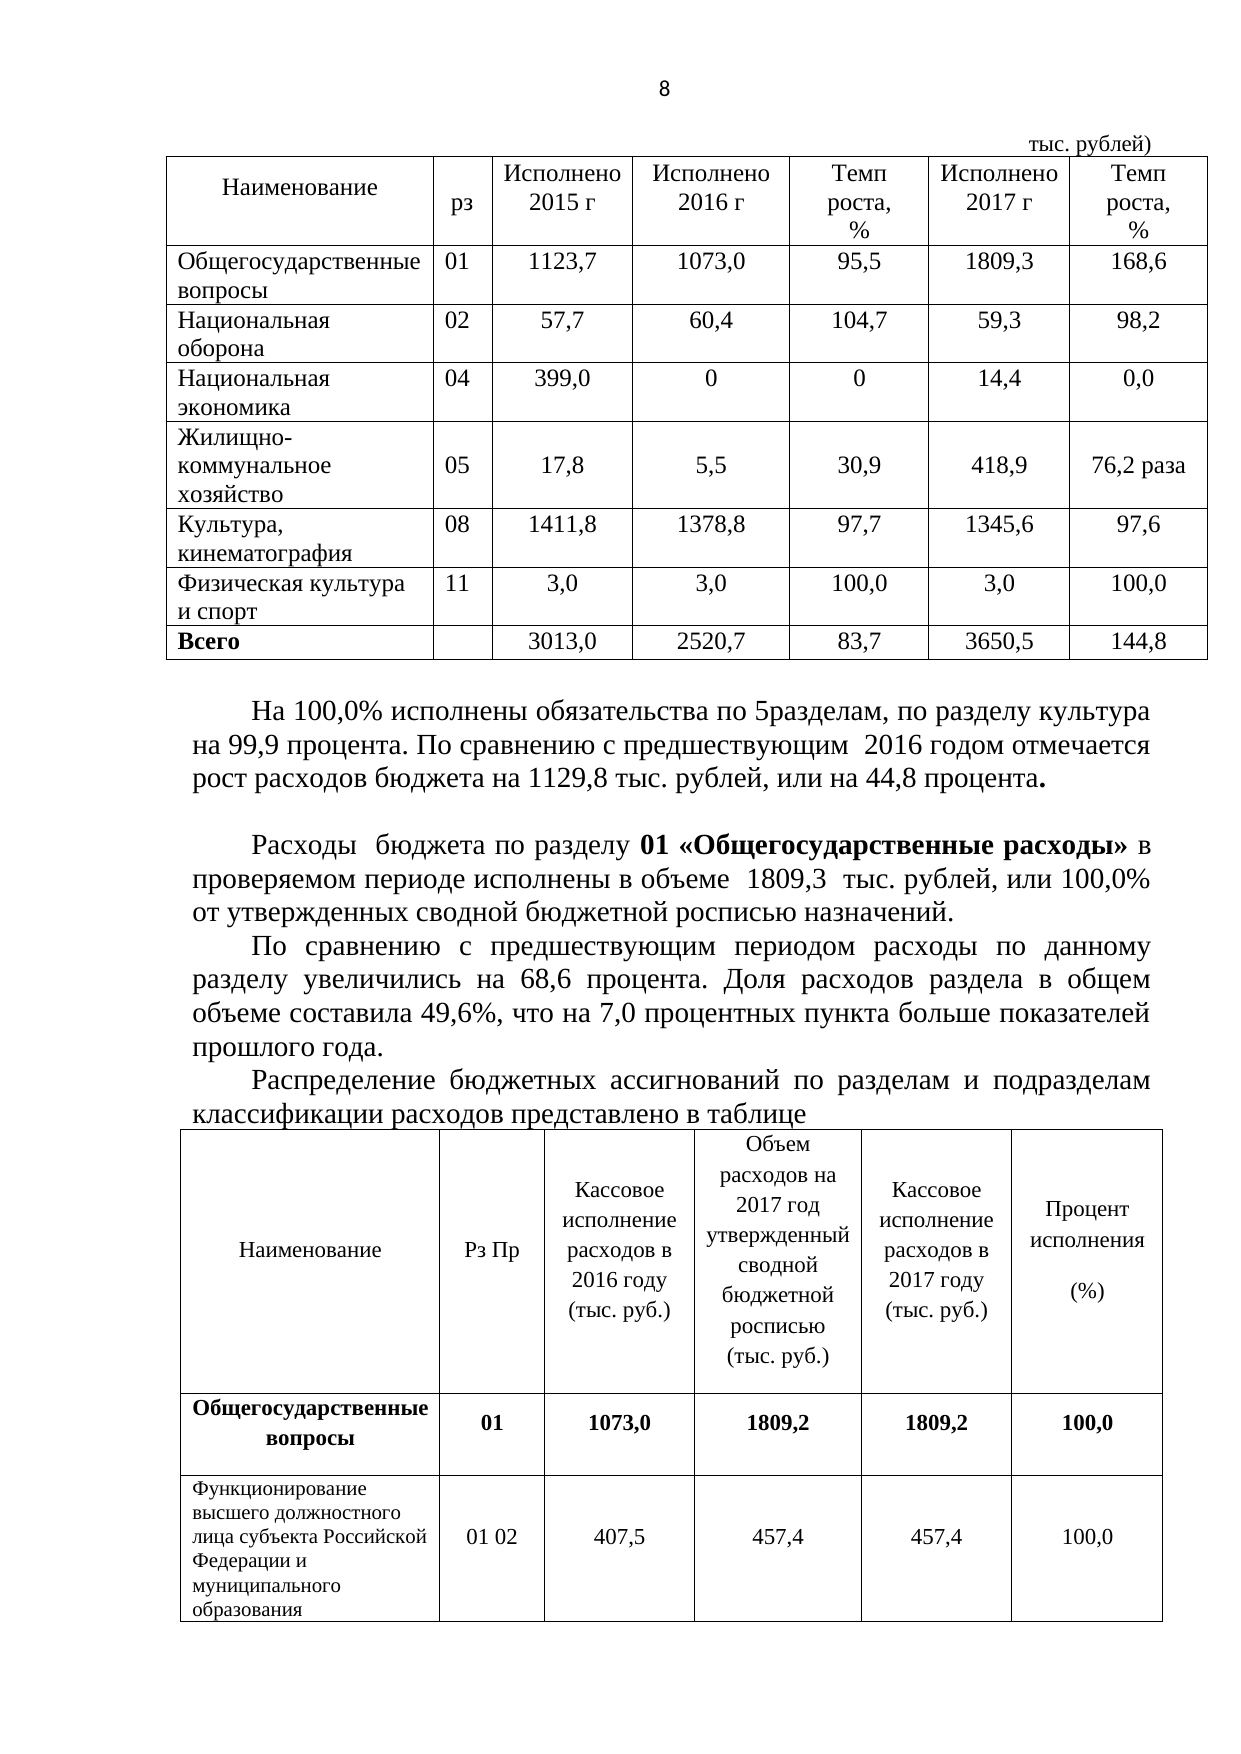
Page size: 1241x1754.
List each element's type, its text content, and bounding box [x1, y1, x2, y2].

table_cell 97,6 [1070, 509, 1207, 567]
table_header Исполнено 2015 г [493, 157, 632, 245]
table_cell 100,0 [1070, 568, 1207, 625]
table_cell 97,7 [790, 509, 928, 567]
table_cell 76,2 раза [1070, 422, 1207, 508]
table_cell 98,2 [1070, 305, 1207, 362]
table_cell 04 [434, 363, 492, 421]
table_cell 1809,2 [862, 1394, 1011, 1475]
table_cell Всего [167, 626, 433, 659]
table_cell Национальная оборона [167, 305, 433, 362]
table_cell 1073,0 [545, 1394, 694, 1475]
table_cell Общегосударственные вопросы [167, 246, 433, 304]
table_cell 100,0 [790, 568, 928, 625]
table_cell 407,5 [545, 1476, 694, 1621]
table_header Кассовое исполнение расходов в 2017 году (тыс. руб.) [862, 1130, 1011, 1393]
table_header рз [434, 157, 492, 245]
table_cell Жилищно-коммунальное хозяйство [167, 422, 433, 508]
table_header Рз Пр [440, 1130, 544, 1393]
table_cell 3013,0 [493, 626, 632, 659]
table_header Исполнено 2017 г [929, 157, 1069, 245]
table_cell 57,7 [493, 305, 632, 362]
table_cell 01 [440, 1394, 544, 1475]
text Расходы бюджета по разделу 01 «Общегосударственные расходы» в проверяемом периоде исполнены в объеме 1809,3 тыс. рублей, или 100,0% от утвержденных сводной бюджетной росписью назначений. [192, 827, 1152, 928]
text На 100,0% исполнены обязательства по 5разделам, по разделу культура на 99,9 процента. По сравнению с предшествующим 2016 годом отмечается рост расходов бюджета на 1129,8 тыс. рублей, или на 44,8 процента. [192, 693, 1152, 794]
table_cell 17,8 [493, 422, 632, 508]
table_cell 30,9 [790, 422, 928, 508]
text Распределение бюджетных ассигнований по разделам и подразделам классификации расходов представлено в таблице [192, 1062, 1152, 1129]
text По сравнению с предшествующим периодом расходы по данному разделу увеличились на 68,6 процента. Доля расходов раздела в общем объеме составила 49,6%, что на 7,0 процентных пункта больше показателей прошлого года. [192, 928, 1152, 1062]
table_cell 3,0 [493, 568, 632, 625]
table_cell 1809,2 [695, 1394, 861, 1475]
table_cell 59,3 [929, 305, 1069, 362]
table_cell Культура, кинематография [167, 509, 433, 567]
table_cell Общегосударственные вопросы [181, 1394, 439, 1475]
table_cell 11 [434, 568, 492, 625]
table_cell 3650,5 [929, 626, 1069, 659]
table_cell 418,9 [929, 422, 1069, 508]
table_cell 1378,8 [633, 509, 789, 567]
table_cell 1345,6 [929, 509, 1069, 567]
table_cell 100,0 [1012, 1476, 1162, 1621]
table_cell Физическая культура и спорт [167, 568, 433, 625]
table_header Наименование [181, 1130, 439, 1393]
table_cell 1073,0 [633, 246, 789, 304]
table_cell 168,6 [1070, 246, 1207, 304]
table_cell 1123,7 [493, 246, 632, 304]
table_cell 05 [434, 422, 492, 508]
table_cell Функционирование высшего должностного лица субъекта Российской Федерации и муниципального образования [181, 1476, 439, 1621]
table_cell 1411,8 [493, 509, 632, 567]
table_header Исполнено 2016 г [633, 157, 789, 245]
table_cell 14,4 [929, 363, 1069, 421]
table_cell 399,0 [493, 363, 632, 421]
table_header Объем расходов на 2017 год утвержденный сводной бюджетной росписью (тыс. руб.) [695, 1130, 861, 1393]
table_cell 457,4 [862, 1476, 1011, 1621]
table_cell 02 [434, 305, 492, 362]
table_cell 457,4 [695, 1476, 861, 1621]
table_header Темп роста, % [790, 157, 928, 245]
table_cell 144,8 [1070, 626, 1207, 659]
table_cell 83,7 [790, 626, 928, 659]
table_cell 104,7 [790, 305, 928, 362]
table_header Процент исполнения (%) [1012, 1130, 1162, 1393]
table_cell 08 [434, 509, 492, 567]
text тыс. рублей) [251, 130, 1152, 156]
table_cell 01 [434, 246, 492, 304]
table_cell 1809,3 [929, 246, 1069, 304]
table_cell 01 02 [440, 1476, 544, 1621]
table_cell 95,5 [790, 246, 928, 304]
table_cell Национальная экономика [167, 363, 433, 421]
table_cell 0,0 [1070, 363, 1207, 421]
table_header Наименование [167, 157, 433, 245]
table_cell 2520,7 [633, 626, 789, 659]
table_cell 100,0 [1012, 1394, 1162, 1475]
table_cell 0 [633, 363, 789, 421]
table_cell [434, 626, 492, 659]
table_cell 5,5 [633, 422, 789, 508]
table_cell 60,4 [633, 305, 789, 362]
table_cell 0 [790, 363, 928, 421]
table_cell 3,0 [929, 568, 1069, 625]
table_header Кассовое исполнение расходов в 2016 году (тыс. руб.) [545, 1130, 694, 1393]
table_cell 3,0 [633, 568, 789, 625]
table_header Темп роста, % [1070, 157, 1207, 245]
